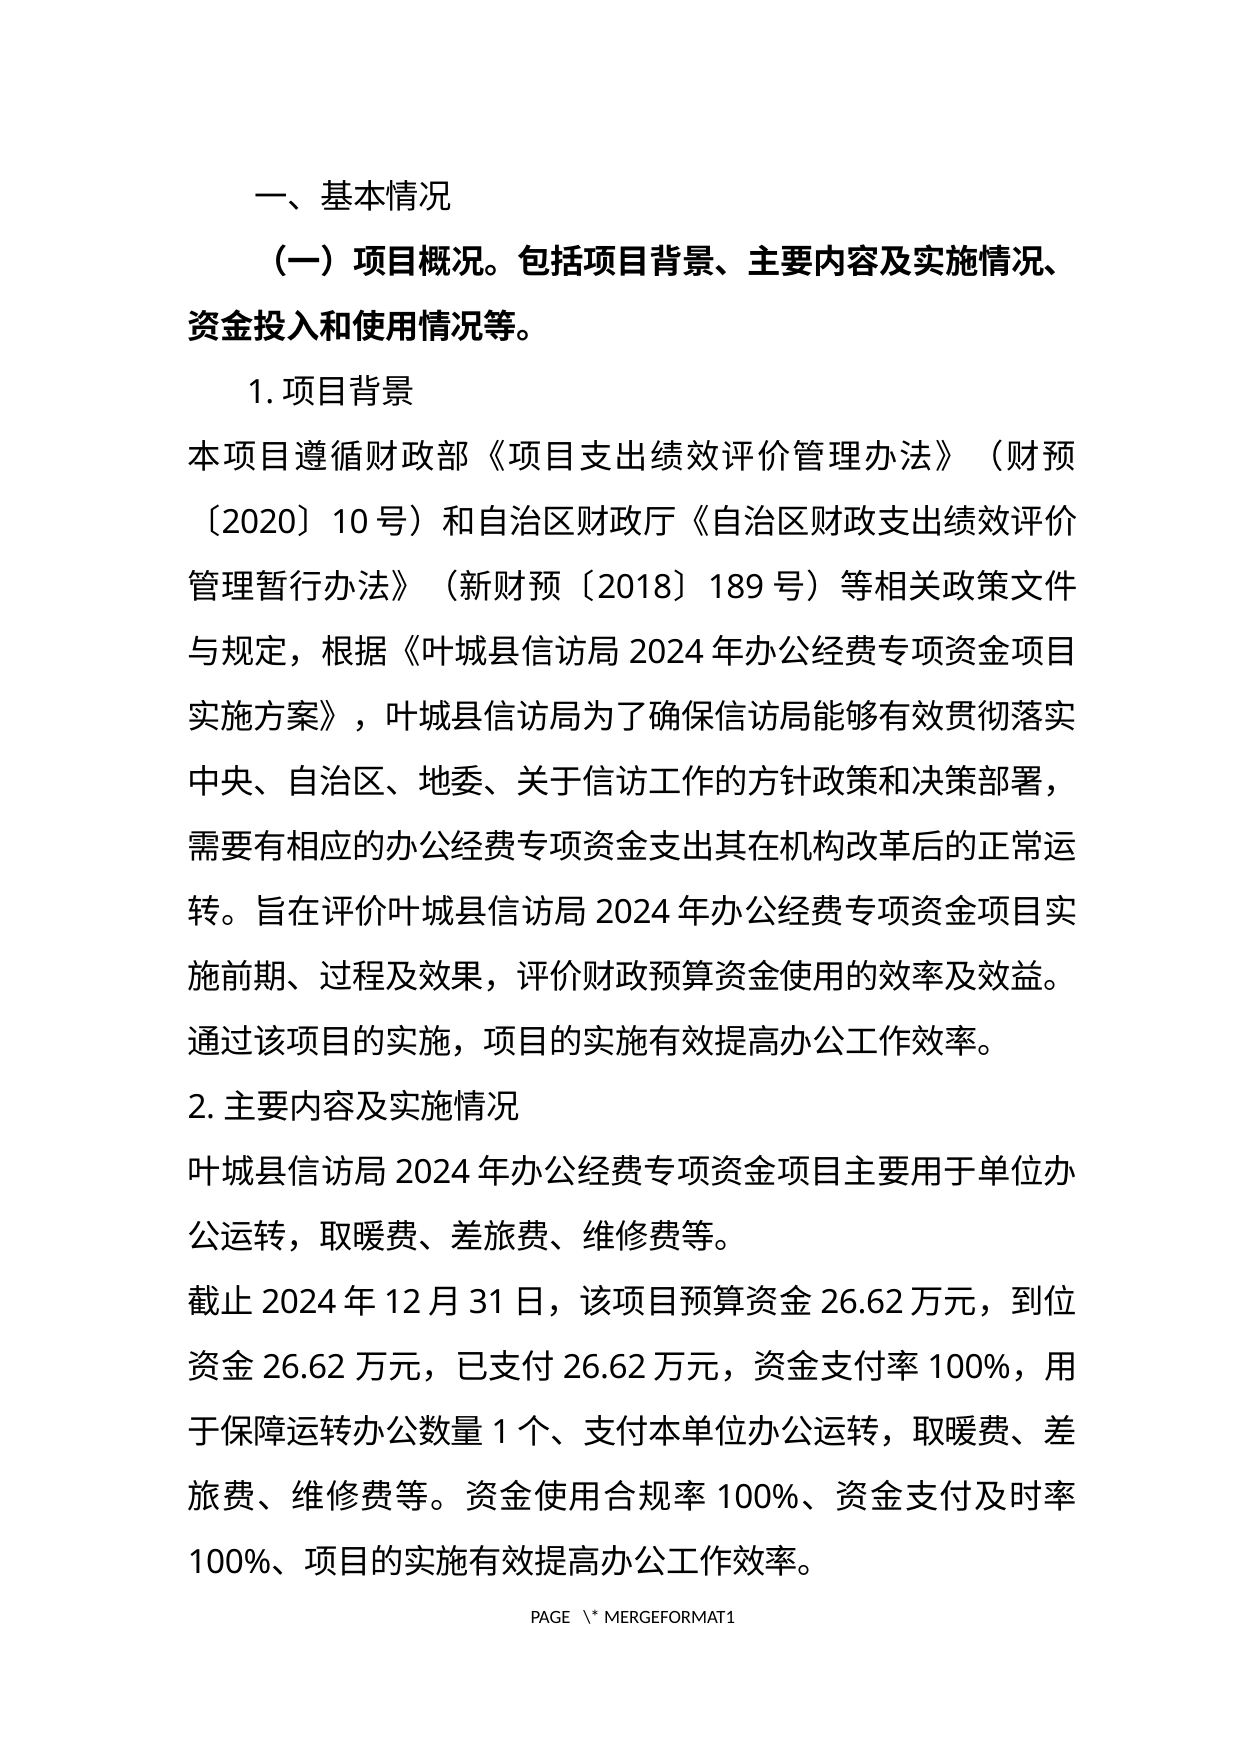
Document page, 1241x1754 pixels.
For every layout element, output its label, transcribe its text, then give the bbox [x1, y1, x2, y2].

text （一）项目概况。包括项目背景、主要内容及实施情况、资金投入和使用情况等。 [187, 227, 1078, 357]
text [187, 357, 1078, 1592]
text 一、基本情况 [187, 162, 1078, 227]
